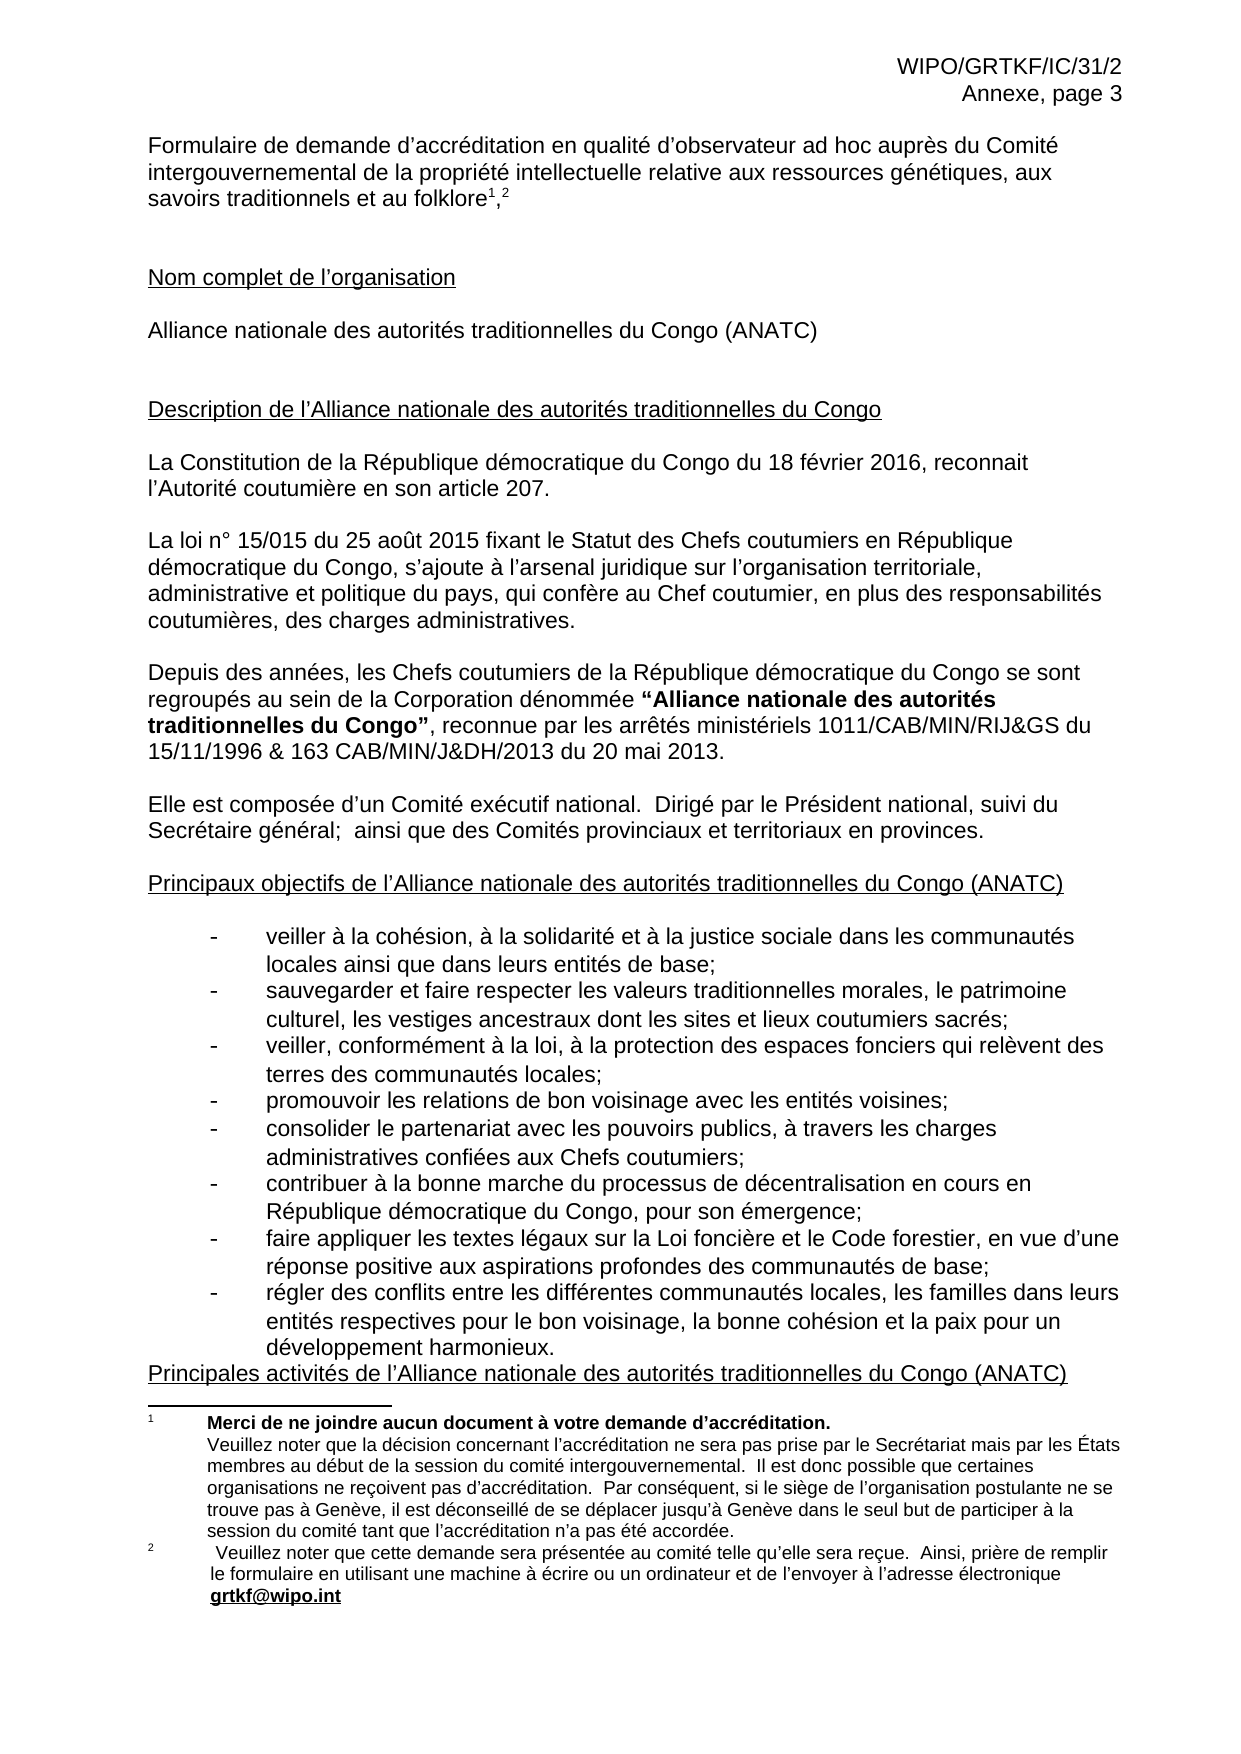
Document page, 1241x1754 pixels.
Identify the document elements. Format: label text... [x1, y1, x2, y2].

text Description de l’Alliance nationale des autorités traditionnelles du Congo [148, 396, 1122, 422]
text Principales activités de l’Alliance nationale des autorités traditionnelles du Congo (ANATC) [148, 1360, 1122, 1387]
text Principaux objectifs de l’Alliance nationale des autorités traditionnelles du Congo (ANATC) [148, 870, 1122, 896]
list contribuer à la bonne marche du processus de décentralisation en cours en République démocratique du Congo, pour son émergence; [207, 1170, 1123, 1224]
text Depuis des années, les Chefs coutumiers de la République démocratique du Congo se sont regroupés au sein de la Corporation dénommée “Alliance nationale des autorités traditionnelles du Congo”, reconnue par les arrêtés ministériels 1011/CAB/MIN/RIJ&GS du 15/11/1996 & 163 CAB/MIN/J&DH/2013 du 20 mai 2013. [148, 659, 1122, 765]
text Elle est composée d’un Comité exécutif national. Dirigé par le Président national, suivi du Secrétaire général; ainsi que des Comités provinciaux et territoriaux en provinces. [148, 791, 1122, 844]
list promouvoir les relations de bon voisinage avec les entités voisines; [207, 1087, 1123, 1115]
list faire appliquer les textes légaux sur la Loi foncière et le Code forestier, en vue d’une réponse positive aux aspirations profondes des communautés de base; [207, 1224, 1123, 1279]
text Nom complet de l’organisation [148, 264, 1122, 290]
list consolider le partenariat avec les pouvoirs publics, à travers les charges administratives confiées aux Chefs coutumiers; [207, 1115, 1123, 1170]
text Alliance nationale des autorités traditionnelles du Congo (ANATC) [148, 317, 1122, 343]
text La Constitution de la République démocratique du Congo du 18 février 2016, reconnait l’Autorité coutumière en son article 207. [148, 448, 1122, 501]
text La loi n° 15/015 du 25 août 2015 fixant le Statut des Chefs coutumiers en République démocratique du Congo, s’ajoute à l’arsenal juridique sur l’organisation territoriale, administrative et politique du pays, qui confère au Chef coutumier, en plus des responsabilités coutumières, des charges administratives. [148, 527, 1122, 633]
list veiller, conformément à la loi, à la protection des espaces fonciers qui relèvent des terres des communautés locales; [207, 1032, 1123, 1087]
text Formulaire de demande d’accréditation en qualité d’observateur ad hoc auprès du Comité intergouvernemental de la propriété intellectuelle relative aux ressources génétiques, aux savoirs traditionnels et au folklore, [148, 132, 1124, 211]
list veiller à la cohésion, à la solidarité et à la justice sociale dans les communautés locales ainsi que dans leurs entités de base; [207, 923, 1123, 977]
list sauvegarder et faire respecter les valeurs traditionnelles morales, le patrimoine culturel, les vestiges ancestraux dont les sites et lieux coutumiers sacrés; [207, 977, 1123, 1032]
list régler des conflits entre les différentes communautés locales, les familles dans leurs entités respectives pour le bon voisinage, la bonne cohésion et la paix pour un développement harmonieux. [207, 1279, 1123, 1360]
